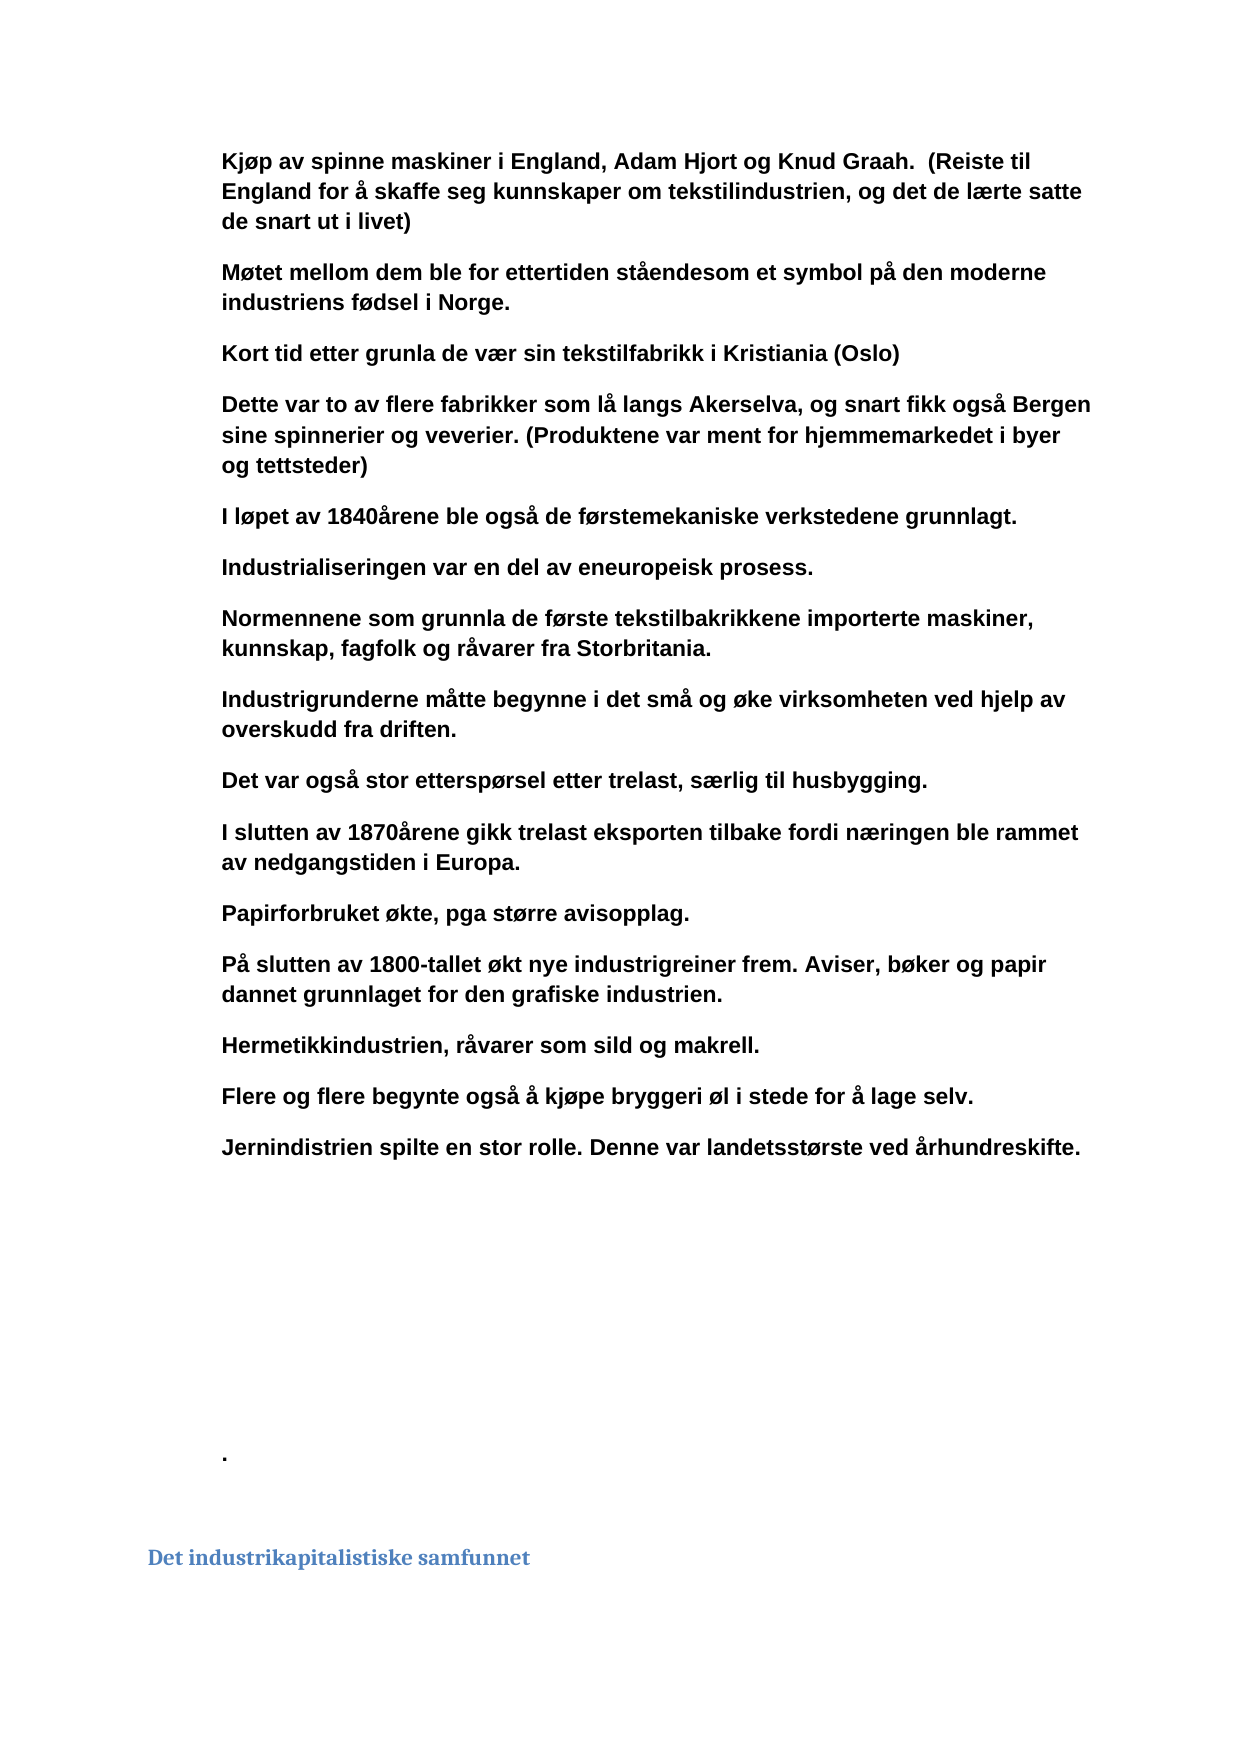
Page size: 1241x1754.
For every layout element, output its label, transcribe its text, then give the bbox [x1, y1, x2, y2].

text I løpet av 1840årene ble også de førstemekaniske verkstedene grunnlagt. [221, 503, 1093, 529]
text Flere og flere begynte også å kjøpe bryggeri øl i stede for å lage selv. [221, 1083, 1093, 1109]
text Normennene som grunnla de første tekstilbakrikkene importerte maskiner, kunnskap, fagfolk og råvarer fra Storbritania. [221, 605, 1093, 661]
text Kort tid etter grunla de vær sin tekstilfabrikk i Kristiania (Oslo) [221, 340, 1093, 367]
text Hermetikkindustrien, råvarer som sild og makrell. [221, 1032, 1093, 1058]
text Industrialiseringen var en del av eneuropeisk prosess. [221, 554, 1093, 580]
text Papirforbruket økte, pga større avisopplag. [221, 900, 1093, 926]
text I slutten av 1870årene gikk trelast eksporten tilbake fordi næringen ble rammet av nedgangstiden i Europa. [221, 818, 1093, 875]
text Jernindistrien spilte en stor rolle. Denne var landetsstørste ved århundreskifte. [221, 1134, 1093, 1160]
text Det var også stor etterspørsel etter trelast, særlig til husbygging. [221, 767, 1093, 794]
text . [221, 1440, 1093, 1467]
text På slutten av 1800-tallet økt nye industrigreiner frem. Aviser, bøker og papir dannet grunnlaget for den grafiske industrien. [221, 951, 1093, 1007]
text Møtet mellom dem ble for ettertiden ståendesom et symbol på den moderne industriens fødsel i Norge. [221, 259, 1093, 316]
text Kjøp av spinne maskiner i England, Adam Hjort og Knud Graah. (Reiste til England for å skaffe seg kunnskaper om tekstilindustrien, og det de lærte satte de snart ut i livet) [221, 148, 1093, 234]
subtitle Det industrikapitalistiske samfunnet [148, 1545, 1093, 1572]
text Dette var to av flere fabrikker som lå langs Akerselva, og snart fikk også Bergen sine spinnerier og veverier. (Produktene var ment for hjemmemarkedet i byer og tettsteder) [221, 391, 1093, 478]
text Industrigrunderne måtte begynne i det små og øke virksomheten ved hjelp av overskudd fra driften. [221, 686, 1093, 743]
